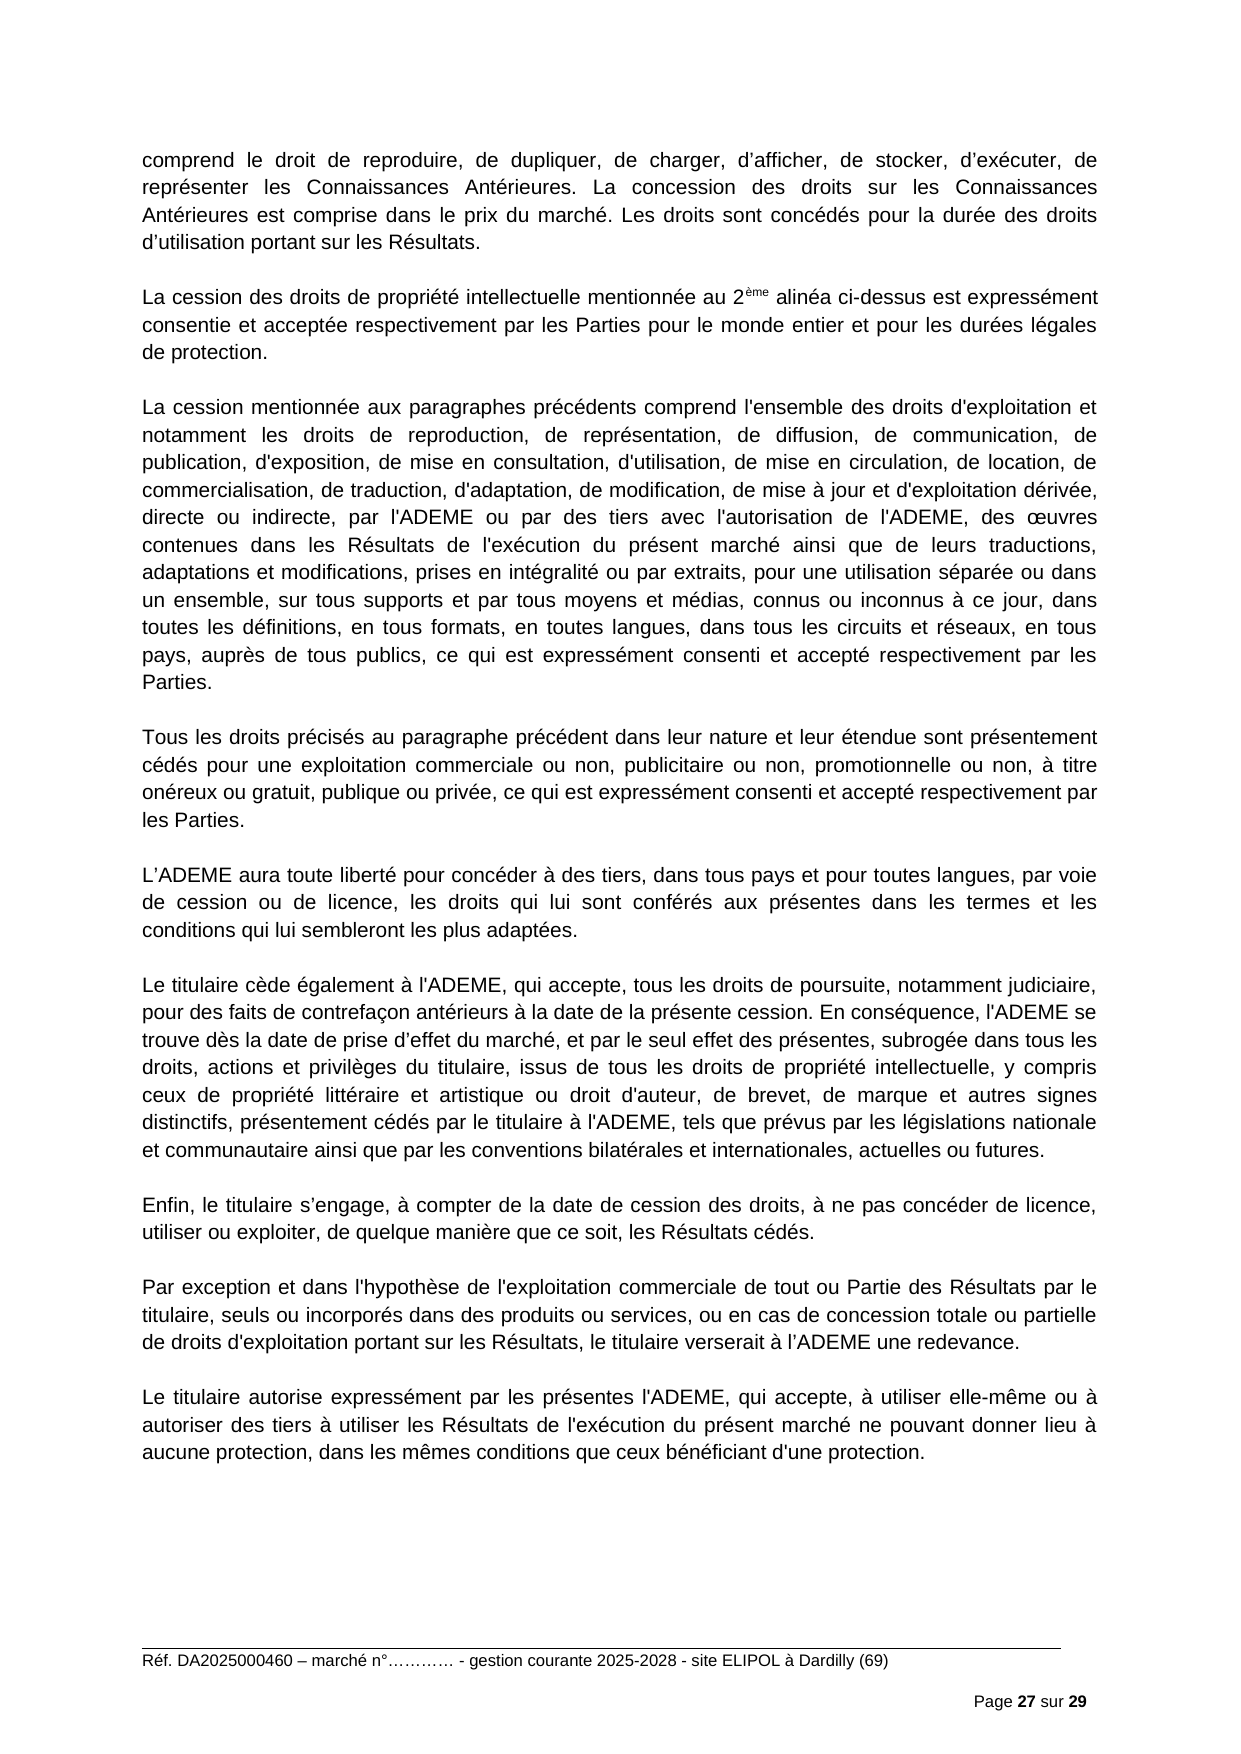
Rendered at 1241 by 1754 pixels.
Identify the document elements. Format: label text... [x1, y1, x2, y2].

text Tous les droits précisés au paragraphe précédent dans leur nature et leur étendue sont présentement cédés pour une exploitation commerciale ou non, publicitaire ou non, promotionnelle ou non, à titre onéreux ou gratuit, publique ou privée, ce qui est expressément consenti et accepté respectivement par les Parties. [142, 725, 1098, 832]
text La cession mentionnée aux paragraphes précédents comprend l'ensemble des droits d'exploitation et notamment les droits de reproduction, de représentation, de diffusion, de communication, de publication, d'exposition, de mise en consultation, d'utilisation, de mise en circulation, de location, de commercialisation, de traduction, d'adaptation, de modification, de mise à jour et d'exploitation dérivée, directe ou indirecte, par l'ADEME ou par des tiers avec l'autorisation de l'ADEME, des œuvres contenues dans les Résultats de l'exécution du présent marché ainsi que de leurs traductions, adaptations et modifications, prises en intégralité ou par extraits, pour une utilisation séparée ou dans un ensemble, sur tous supports et par tous moyens et médias, connus ou inconnus à ce jour, dans toutes les définitions, en tous formats, en toutes langues, dans tous les circuits et réseaux, en tous pays, auprès de tous publics, ce qui est expressément consenti et accepté respectivement par les Parties. [142, 395, 1098, 694]
text Le titulaire autorise expressément par les présentes l'ADEME, qui accepte, à utiliser elle-même ou à autoriser des tiers à utiliser les Résultats de l'exécution du présent marché ne pouvant donner lieu à aucune protection, dans les mêmes conditions que ceux bénéficiant d'une protection. [142, 1385, 1098, 1464]
text Enfin, le titulaire s’engage, à compter de la date de cession des droits, à ne pas concéder de licence, utiliser ou exploiter, de quelque manière que ce soit, les Résultats cédés. [142, 1193, 1098, 1244]
text Par exception et dans l'hypothèse de l'exploitation commerciale de tout ou Partie des Résultats par le titulaire, seuls ou incorporés dans des produits ou services, ou en cas de concession totale ou partielle de droits d'exploitation portant sur les Résultats, le titulaire verserait à l’ADEME une redevance. [142, 1275, 1098, 1354]
text La cession des droits de propriété intellectuelle mentionnée au 2ème alinéa ci-dessus est expressément consentie et acceptée respectivement par les Parties pour le monde entier et pour les durées légales de protection. [142, 285, 1098, 364]
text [142, 148, 1098, 254]
text Le titulaire cède également à l'ADEME, qui accepte, tous les droits de poursuite, notamment judiciaire, pour des faits de contrefaçon antérieurs à la date de la présente cession. En conséquence, l'ADEME se trouve dès la date de prise d’effet du marché, et par le seul effet des présentes, subrogée dans tous les droits, actions et privilèges du titulaire, issus de tous les droits de propriété intellectuelle, y compris ceux de propriété littéraire et artistique ou droit d'auteur, de brevet, de marque et autres signes distinctifs, présentement cédés par le titulaire à l'ADEME, tels que prévus par les législations nationale et communautaire ainsi que par les conventions bilatérales et internationales, actuelles ou futures. [142, 973, 1098, 1162]
text L’ADEME aura toute liberté pour concéder à des tiers, dans tous pays et pour toutes langues, par voie de cession ou de licence, les droits qui lui sont conférés aux présentes dans les termes et les conditions qui lui sembleront les plus adaptées. [142, 863, 1098, 942]
